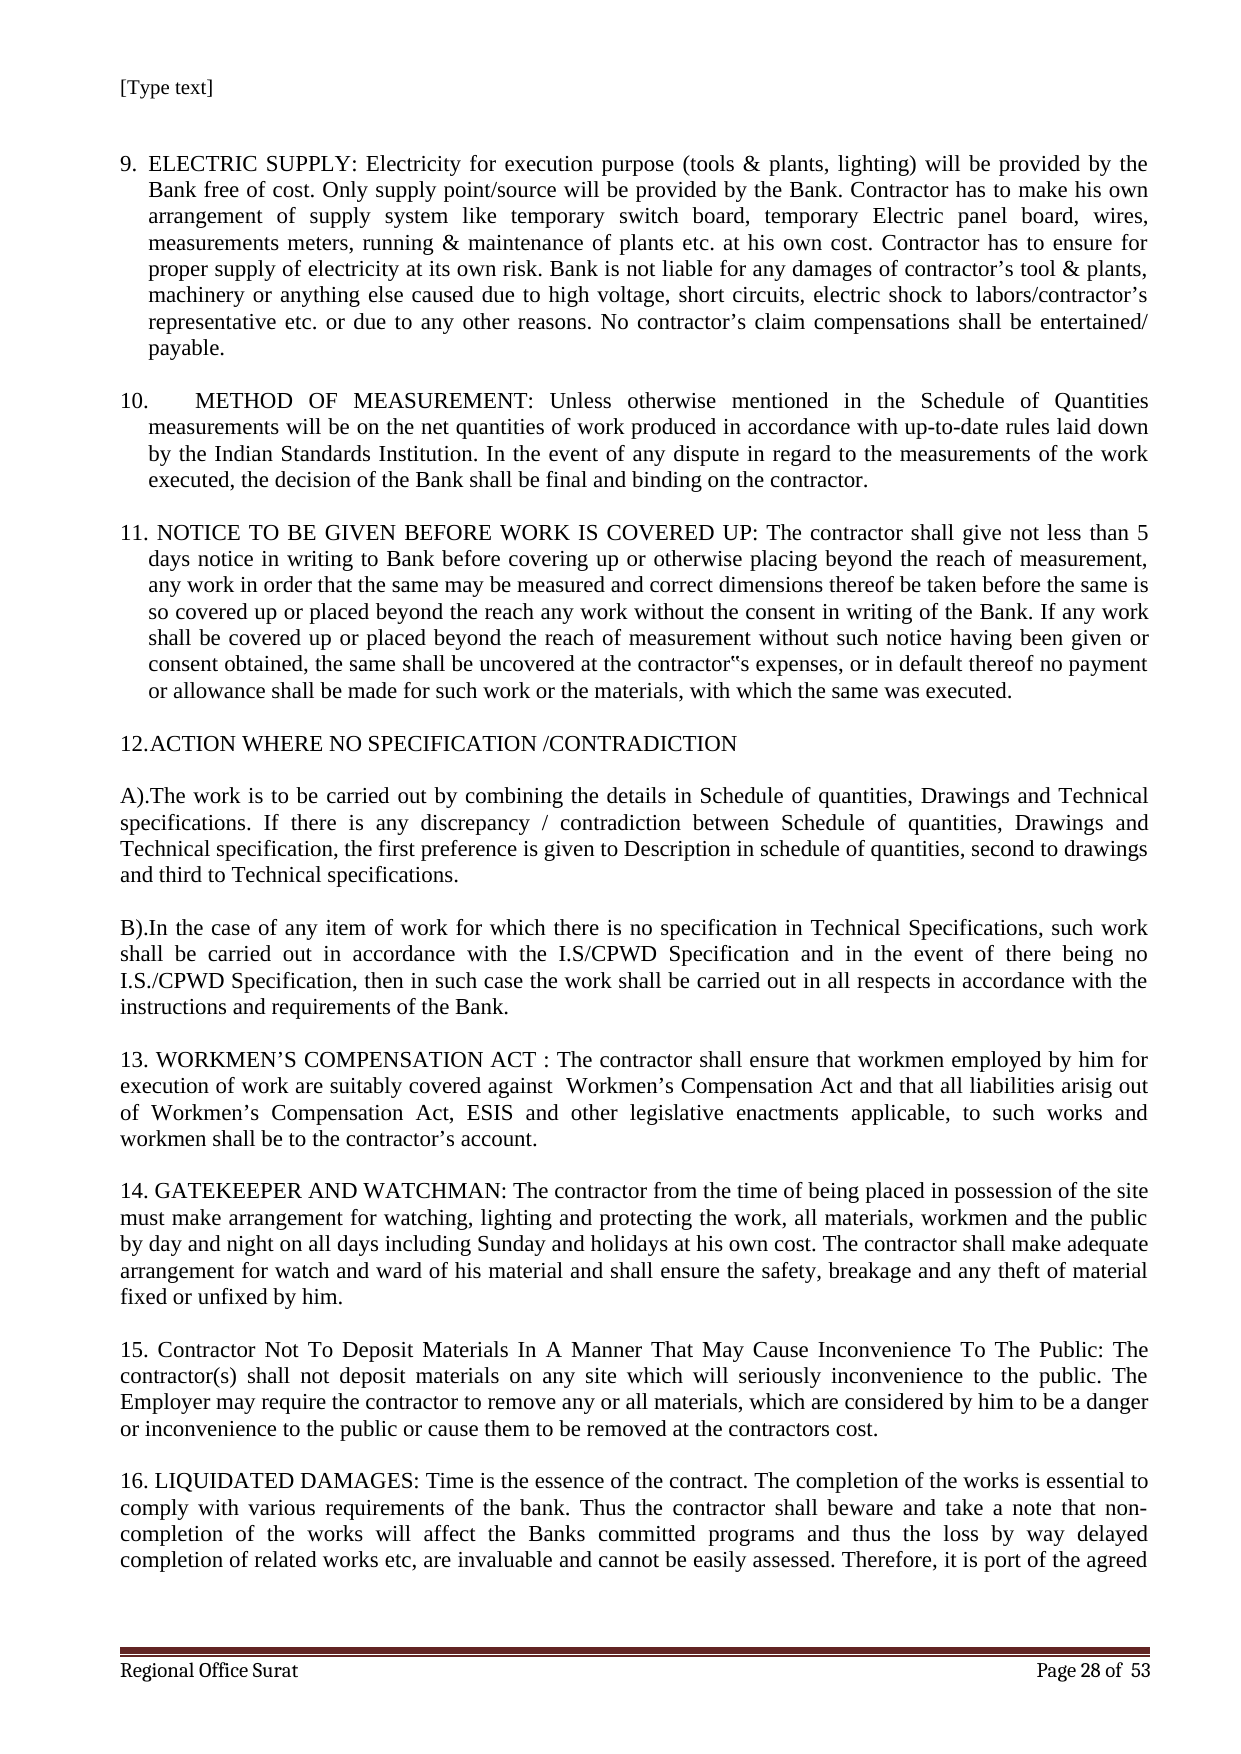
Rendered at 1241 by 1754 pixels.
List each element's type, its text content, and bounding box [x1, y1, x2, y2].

text 15. Contractor Not To Deposit Materials In A Manner That May Cause Inconvenience To The Public: The contractor(s) shall not deposit materials on any site which will seriously inconvenience to the public. The Employer may require the contractor to remove any or all materials, which are considered by him to be a danger or inconvenience to the public or cause them to be removed at the contractors cost. [120, 1336, 1150, 1441]
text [120, 1467, 1150, 1573]
text 14. GATEKEEPER AND WATCHMAN: The contractor from the time of being placed in possession of the site must make arrangement for watching, lighting and protecting the work, all materials, workmen and the public by day and night on all days including Sunday and holidays at his own cost. The contractor shall make adequate arrangement for watch and ward of his material and shall ensure the safety, breakage and any theft of material fixed or unfixed by him. [120, 1178, 1150, 1309]
text 13. WORKMEN’S COMPENSATION ACT : The contractor shall ensure that workmen employed by him for execution of work are suitably covered against Workmen’s Compensation Act and that all liabilities arisig out of Workmen’s Compensation Act, ESIS and other legislative enactments applicable, to such works and workmen shall be to the contractor’s account. [120, 1046, 1150, 1151]
list METHOD OF MEASUREMENT: Unless otherwise mentioned in the Schedule of Quantities measurements will be on the net quantities of work produced in accordance with up-to-date rules laid down by the Indian Standards Institution. In the event of any dispute in regard to the measurements of the work executed, the decision of the Bank shall be final and binding on the contractor. [120, 387, 1150, 492]
text B).In the case of any item of work for which there is no specification in Technical Specifications, such work shall be carried out in accordance with the I.S/CPWD Specification and in the event of there being no I.S./CPWD Specification, then in such case the work shall be carried out in all respects in accordance with the instructions and requirements of the Bank. [120, 914, 1150, 1019]
text A).The work is to be carried out by combining the details in Schedule of quantities, Drawings and Technical specifications. If there is any discrepancy / contradiction between Schedule of quantities, Drawings and Technical specification, the first preference is given to Description in schedule of quantities, second to drawings and third to Technical specifications. [120, 782, 1150, 888]
list ACTION WHERE NO SPECIFICATION /CONTRADICTION [120, 729, 1150, 756]
text 11. NOTICE TO BE GIVEN BEFORE WORK IS COVERED UP: The contractor shall give not less than 5 days notice in writing to Bank before covering up or otherwise placing beyond the reach of measurement, any work in order that the same may be measured and correct dimensions thereof be taken before the same is so covered up or placed beyond the reach any work without the consent in writing of the Bank. If any work shall be covered up or placed beyond the reach of measurement without such notice having been given or consent obtained, the same shall be uncovered at the contractor‟s expenses, or in default thereof no payment or allowance shall be made for such work or the materials, with which the same was executed. [120, 519, 1150, 703]
list ELECTRIC SUPPLY: Electricity for execution purpose (tools & plants, lighting) will be provided by the Bank free of cost. Only supply point/source will be provided by the Bank. Contractor has to make his own arrangement of supply system like temporary switch board, temporary Electric panel board, wires, measurements meters, running & maintenance of plants etc. at his own cost. Contractor has to ensure for proper supply of electricity at its own risk. Bank is not liable for any damages of contractor’s tool & plants, machinery or anything else caused due to high voltage, short circuits, electric shock to labors/contractor’s representative etc. or due to any other reasons. No contractor’s claim compensations shall be entertained/ payable. [120, 150, 1150, 361]
